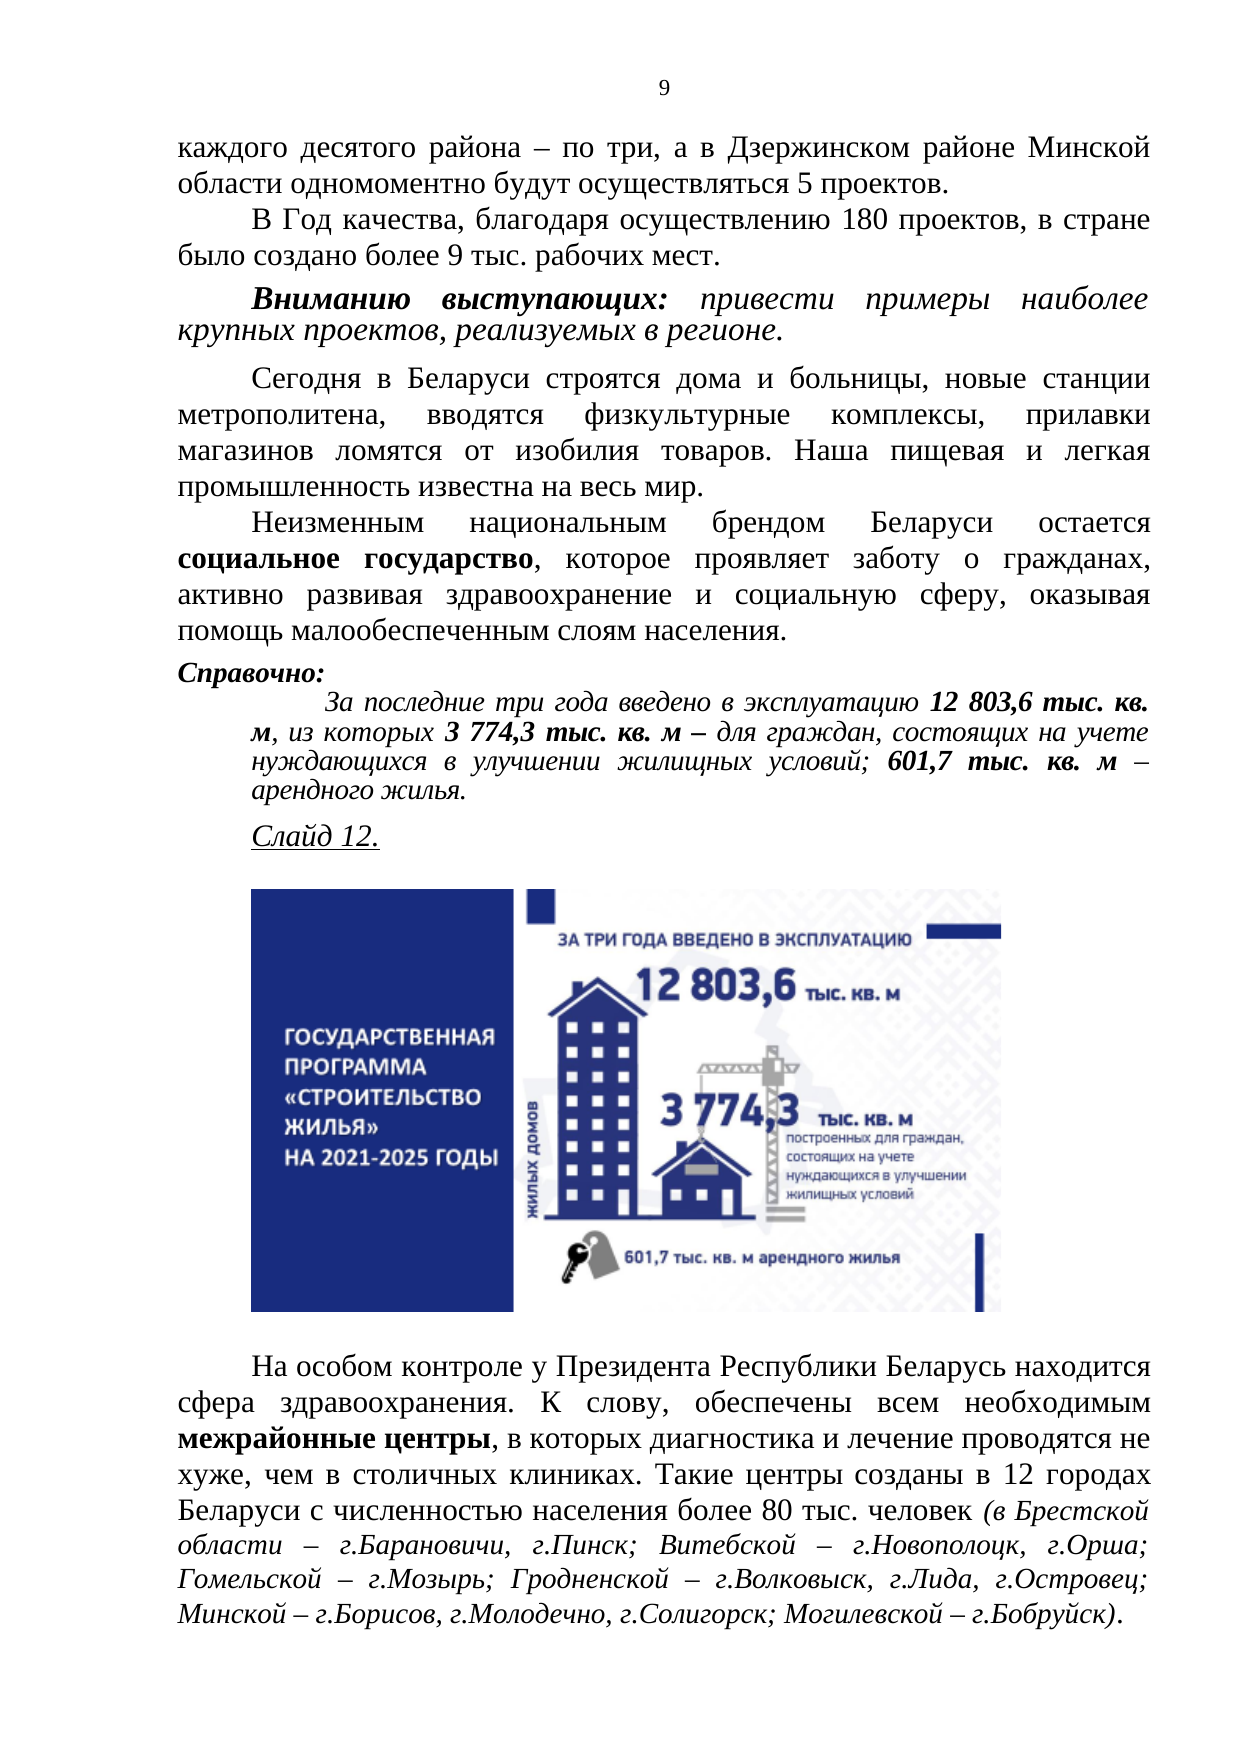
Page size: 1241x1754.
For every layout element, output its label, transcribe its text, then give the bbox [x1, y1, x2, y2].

text На особом контроле у Президента Республики Беларусь находится сфера здравоохранения. К слову, обеспечены всем необходимым межрайонные центры, в которых диагностика и лечение проводятся не хуже, чем в столичных клиниках. Такие центры созданы в 12 городах Беларуси с численностью населения более 80 тыс. человек (в Брестской области – г.Барановичи, г.Пинск; Витебской – г.Новополоцк, г.Орша; Гомельской – г.Мозырь; Гродненской – г.Волковыск, г.Лида, г.Островец; Минской – г.Борисов, г.Молодечно, г.Солигорск; Могилевской – г.Бобруйск). [177, 1347, 1152, 1630]
text Слайд 12. [177, 818, 1152, 854]
text Справочно: [177, 659, 1152, 688]
text Неизменным национальным брендом Беларуси остается социальное государство, которое проявляет заботу о гражданах, активно развивая здравоохранение и социальную сферу, оказывая помощь малообеспеченным слоям населения. [177, 503, 1152, 647]
text Сегодня в Беларуси строятся дома и больницы, новые станции метрополитена, вводятся физкультурные комплексы, прилавки магазинов ломятся от изобилия товаров. Наша пищевая и легкая промышленность известна на весь мир. [177, 359, 1152, 503]
text Вниманию выступающих: привести примеры наиболее крупных проектов, реализуемых в регионе. [177, 284, 1152, 347]
text За последние три года введено в эксплуатацию 12 803,6 тыс. кв. м, из которых 3 774,3 тыс. кв. м – для граждан, состоящих на учете нуждающихся в улучшении жилищных условий; 601,7 тыс. кв. м – арендного жилья. [251, 688, 1152, 805]
text В Год качества, благодаря осуществлению 180 проектов, в стране было создано более 9 тыс. рабочих мест. [177, 200, 1152, 272]
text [177, 128, 1152, 200]
picture [251, 889, 1002, 1312]
